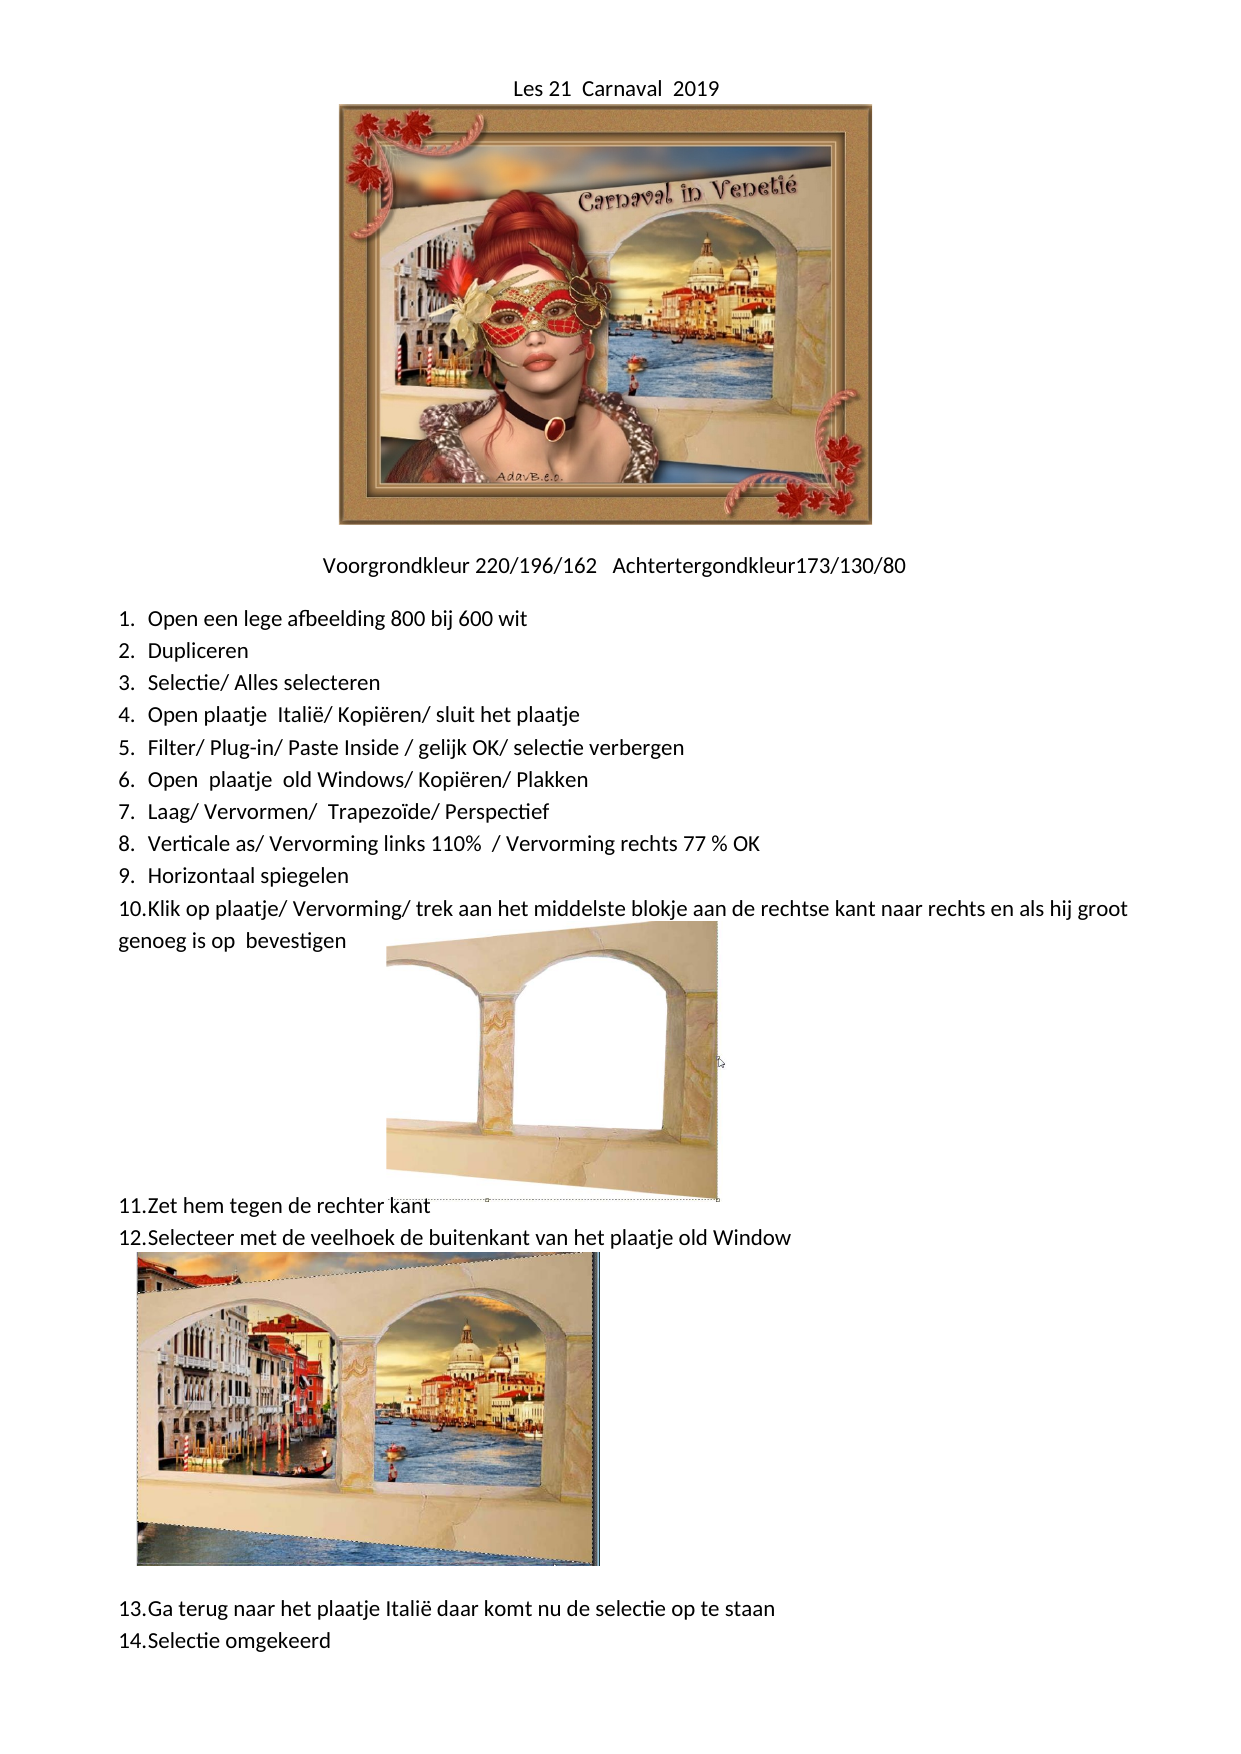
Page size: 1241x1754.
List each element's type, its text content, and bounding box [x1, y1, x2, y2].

list Ga terug naar het plaatje Italië daar komt nu de selectie op te staan [118, 1594, 1152, 1622]
list Dupliceren [118, 636, 1152, 664]
list Open een lege afbeelding 800 bij 600 wit [118, 604, 1152, 632]
list Horizontaal spiegelen [118, 862, 1152, 889]
list Filter/ Plug-in/ Paste Inside / gelijk OK/ selectie verbergen [118, 733, 1152, 761]
picture [338, 104, 873, 525]
list Klik op plaatje/ Vervorming/ trek aan het middelste blokje aan de rechtse kant naar rechts en als hij groot genoeg is op bevestigen [118, 894, 1152, 954]
picture [386, 954, 762, 1191]
list Selectie omgekeerd [118, 1627, 1152, 1654]
list Zet hem tegen de rechter kant [118, 1191, 1152, 1219]
list Laag/ Vervormen/ Trapezoïde/ Perspectief [118, 797, 1152, 825]
list Selecteer met de veelhoek de buitenkant van het plaatje old Window [118, 1223, 1152, 1251]
text Voorgrondkleur 220/196/162 Achtertergondkleur173/130/80 [148, 551, 1152, 579]
picture [136, 1252, 600, 1566]
list Open plaatje Italië/ Kopiëren/ sluit het plaatje [118, 701, 1152, 729]
list Open plaatje old Windows/ Kopiëren/ Plakken [118, 765, 1152, 793]
text Les 21 Carnaval 2019 [148, 74, 1152, 102]
list Verticale as/ Vervorming links 110% / Vervorming rechts 77 % OK [118, 829, 1152, 857]
list Selectie/ Alles selecteren [118, 668, 1152, 696]
